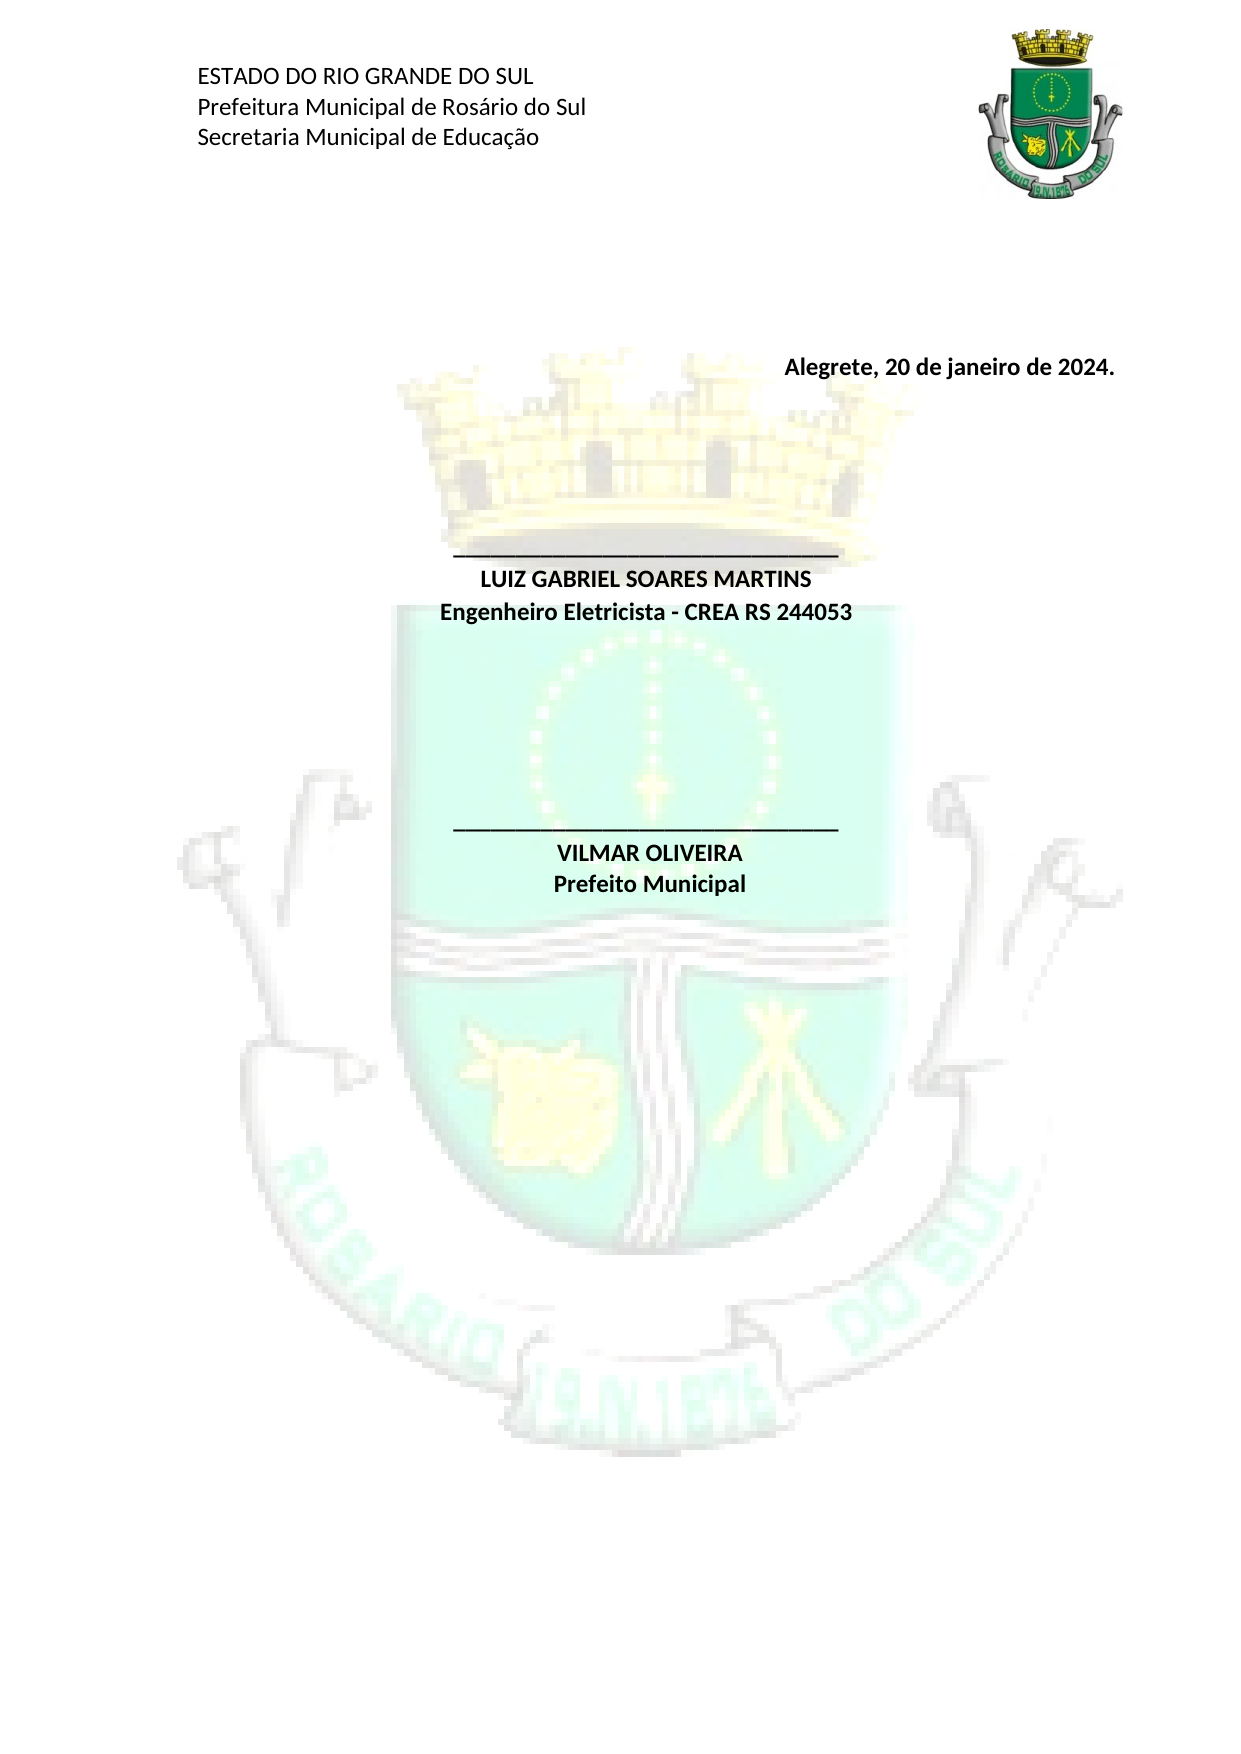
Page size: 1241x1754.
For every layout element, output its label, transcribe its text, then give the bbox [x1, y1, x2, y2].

text Engenheiro Eletricista - CREA RS 244053 [177, 596, 1115, 627]
text _______________________________ [177, 530, 1115, 561]
text LUIZ GABRIEL SOARES MARTINS [177, 563, 1115, 594]
text _______________________________ [177, 805, 1115, 835]
text Prefeito Municipal [177, 868, 1122, 899]
picture [978, 29, 1123, 199]
text VILMAR OLIVEIRA [177, 838, 1122, 868]
text Alegrete, 20 de janeiro de 2024. [177, 351, 1115, 381]
